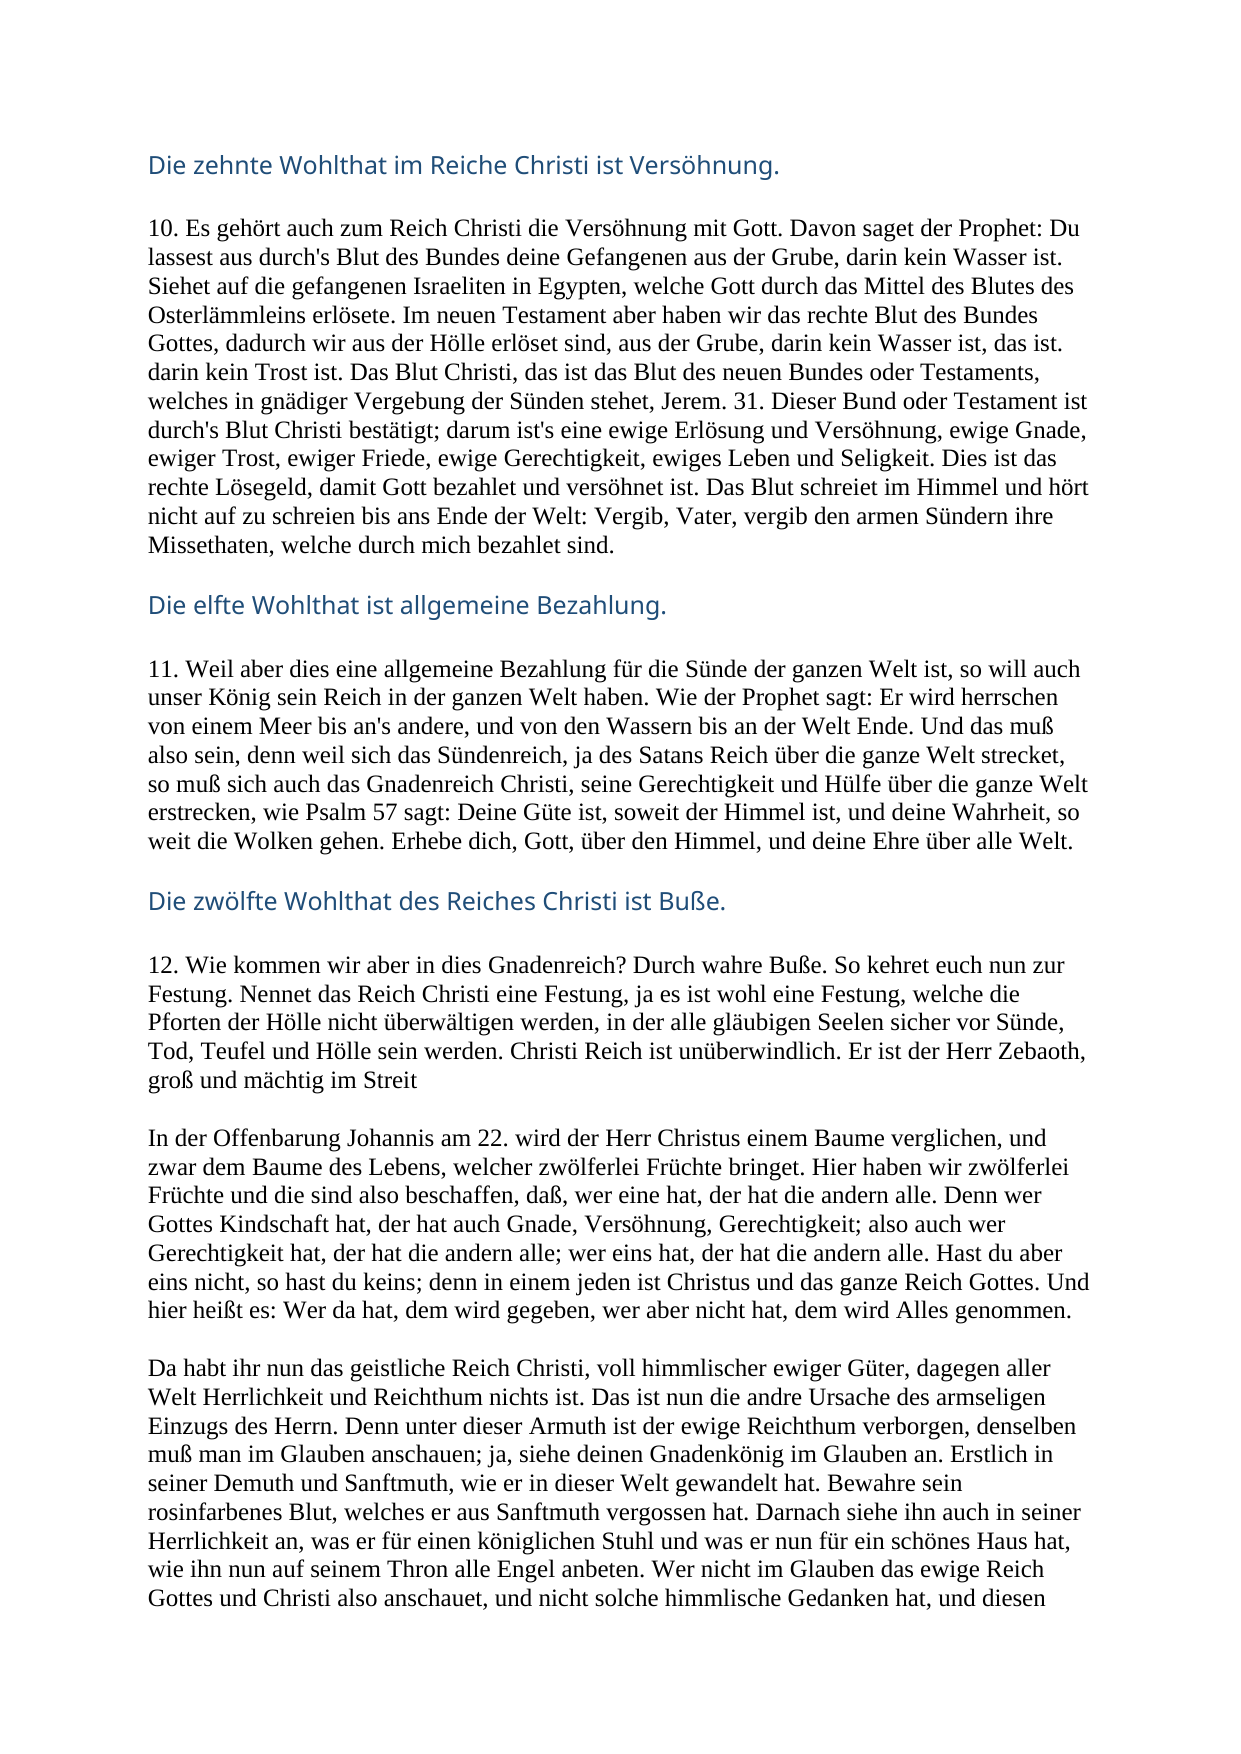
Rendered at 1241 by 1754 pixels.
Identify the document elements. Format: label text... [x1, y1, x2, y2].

subtitle Die zehnte Wohlthat im Reiche Christi ist Versöhnung. [148, 148, 1093, 182]
text 12. Wie kommen wir aber in dies Gnadenreich? Durch wahre Buße. So kehret euch nun zur Festung. Nennet das Reich Christi eine Festung, ja es ist wohl eine Festung, welche die Pforten der Hölle nicht überwältigen werden, in der alle gläubigen Seelen sicher vor Sünde, Tod, Teufel und Hölle sein werden. Christi Reich ist unüberwindlich. Er ist der Herr Zebaoth, groß und mächtig im Streit [148, 950, 1093, 1094]
text In der Offenbarung Johannis am 22. wird der Herr Christus einem Baume verglichen, und zwar dem Baume des Lebens, welcher zwölferlei Früchte bringet. Hier haben wir zwölferlei Früchte und die sind also beschaffen, daß, wer eine hat, der hat die andern alle. Denn wer Gottes Kindschaft hat, der hat auch Gnade, Versöhnung, Gerechtigkeit; also auch wer Gerechtigkeit hat, der hat die andern alle; wer eins hat, der hat die andern alle. Hast du aber eins nicht, so hast du keins; denn in einem jeden ist Christus und das ganze Reich Gottes. Und hier heißt es: Wer da hat, dem wird gegeben, wer aber nicht hat, dem wird Alles genommen. [148, 1123, 1093, 1324]
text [148, 1353, 1093, 1612]
text 10. Es gehört auch zum Reich Christi die Versöhnung mit Gott. Davon saget der Prophet: Du lassest aus durch's Blut des Bundes deine Gefangenen aus der Grube, darin kein Wasser ist. Siehet auf die gefangenen Israeliten in Egypten, welche Gott durch das Mittel des Blutes des Osterlämmleins erlösete. Im neuen Testament aber haben wir das rechte Blut des Bundes Gottes, dadurch wir aus der Hölle erlöset sind, aus der Grube, darin kein Wasser ist, das ist. darin kein Trost ist. Das Blut Christi, das ist das Blut des neuen Bundes oder Testaments, welches in gnädiger Vergebung der Sünden stehet, Jerem. 31. Dieser Bund oder Testament ist durch's Blut Christi bestätigt; darum ist's eine ewige Erlösung und Versöhnung, ewige Gnade, ewiger Trost, ewiger Friede, ewige Gerechtigkeit, ewiges Leben und Seligkeit. Dies ist das rechte Lösegeld, damit Gott bezahlet und versöhnet ist. Das Blut schreiet im Himmel und hört nicht auf zu schreien bis ans Ende der Welt: Vergib, Vater, vergib den armen Sündern ihre Missethaten, welche durch mich bezahlet sind. [148, 213, 1093, 558]
subtitle Die zwölfte Wohlthat des Reiches Christi ist Buße. [148, 884, 1093, 918]
subtitle Die elfte Wohlthat ist allgemeine Bezahlung. [148, 588, 1093, 622]
text 11. Weil aber dies eine allgemeine Bezahlung für die Sünde der ganzen Welt ist, so will auch unser König sein Reich in der ganzen Welt haben. Wie der Prophet sagt: Er wird herrschen von einem Meer bis an's andere, und von den Wassern bis an der Welt Ende. Und das muß also sein, denn weil sich das Sündenreich, ja des Satans Reich über die ganze Welt strecket, so muß sich auch das Gnadenreich Christi, seine Gerechtigkeit und Hülfe über die ganze Welt erstrecken, wie Psalm 57 sagt: Deine Güte ist, soweit der Himmel ist, und deine Wahrheit, so weit die Wolken gehen. Erhebe dich, Gott, über den Himmel, und deine Ehre über alle Welt. [148, 654, 1093, 855]
